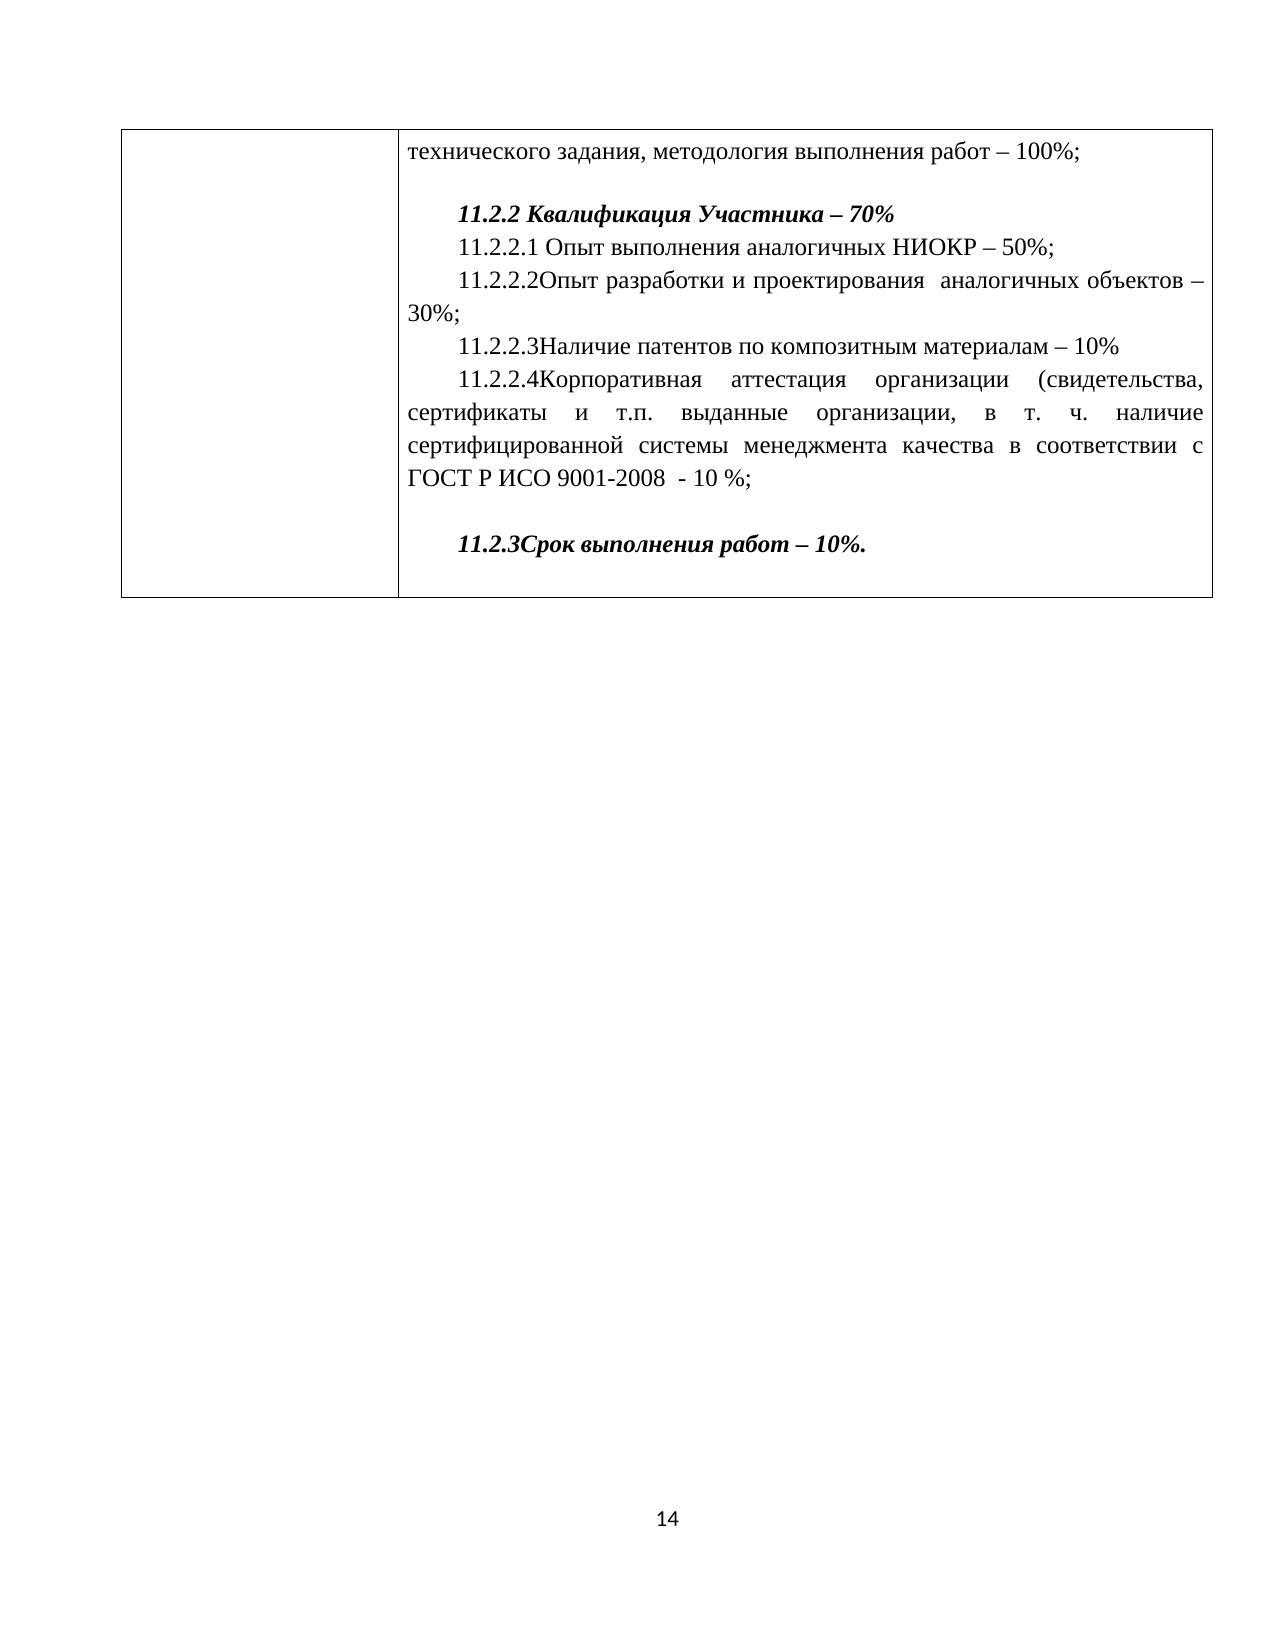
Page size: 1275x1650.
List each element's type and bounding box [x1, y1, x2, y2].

table_cell [399, 130, 1212, 597]
table_cell [122, 130, 398, 597]
